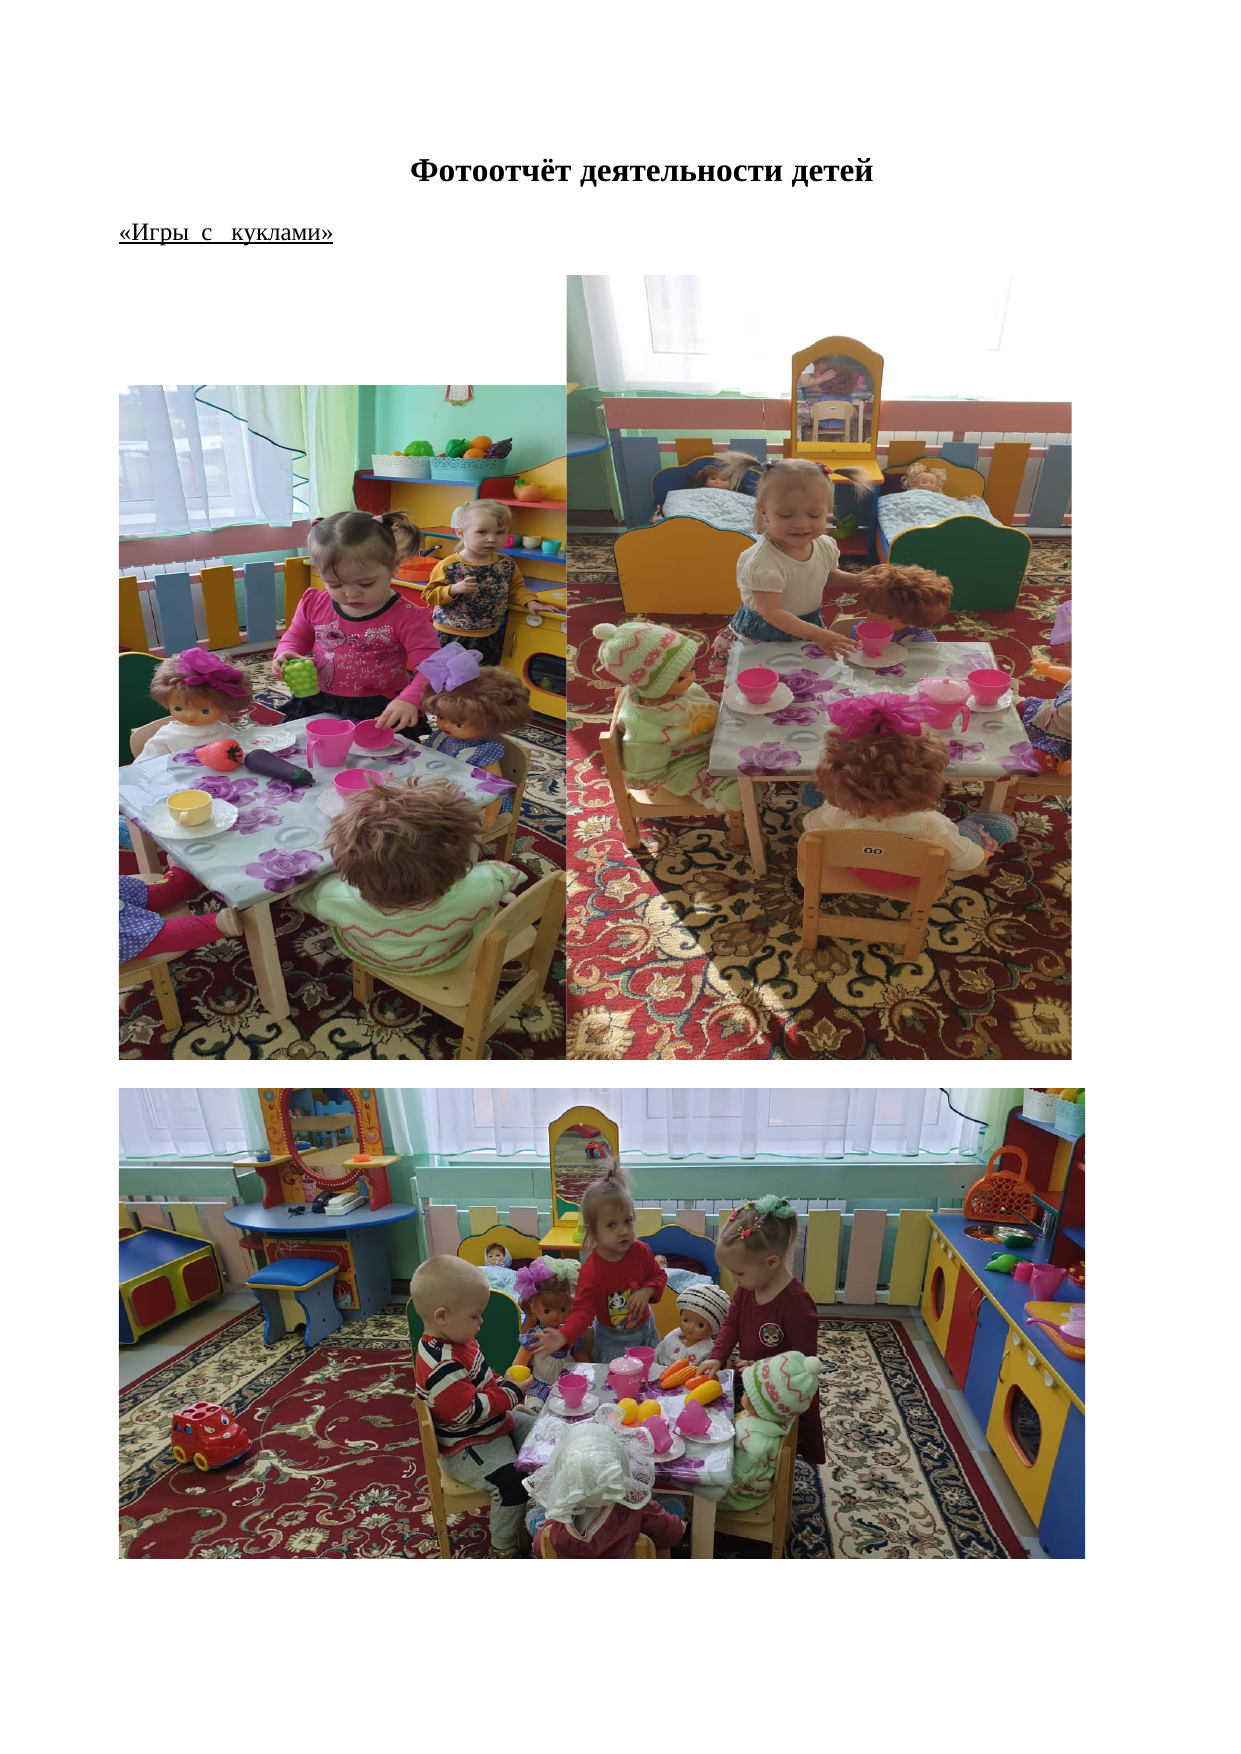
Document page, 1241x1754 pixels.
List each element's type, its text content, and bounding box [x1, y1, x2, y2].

list Фотоотчёт деятельности детей [156, 150, 1127, 188]
list «Игры с куклами» [119, 217, 1127, 246]
picture [118, 1088, 1085, 1559]
picture [118, 275, 1072, 1060]
